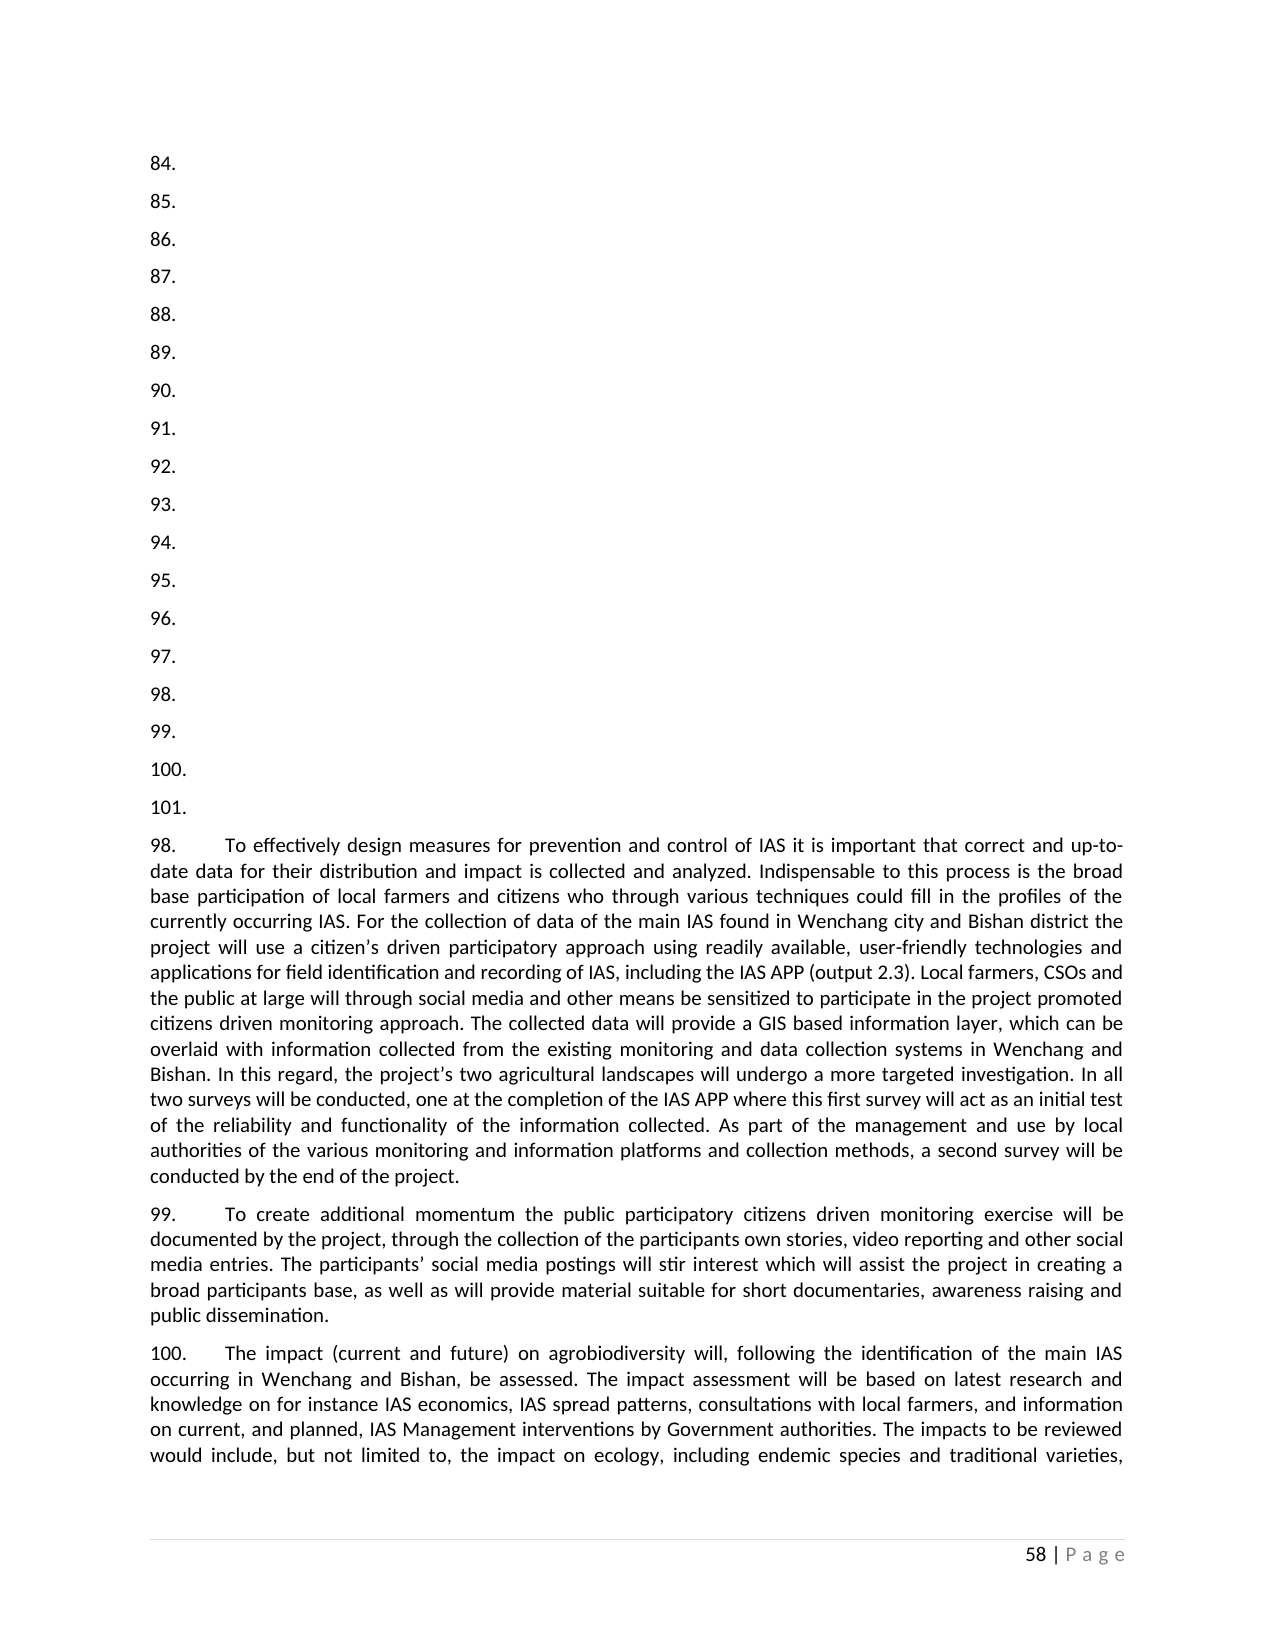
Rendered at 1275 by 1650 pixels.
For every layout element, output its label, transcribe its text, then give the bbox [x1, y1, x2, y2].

list To effectively design measures for prevention and control of IAS it is important that correct and up-to-date data for their distribution and impact is collected and analyzed. Indispensable to this process is the broad base participation of local farmers and citizens who through various techniques could fill in the profiles of the currently occurring IAS. For the collection of data of the main IAS found in Wenchang city and Bishan district the project will use a citizen’s driven participatory approach using readily available, user-friendly technologies and applications for field identification and recording of IAS, including the IAS APP (output 2.3). Local farmers, CSOs and the public at large will through social media and other means be sensitized to participate in the project promoted citizens driven monitoring approach. The collected data will provide a GIS based information layer, which can be overlaid with information collected from the existing monitoring and data collection systems in Wenchang and Bishan. In this regard, the project’s two agricultural landscapes will undergo a more targeted investigation. In all two surveys will be conducted, one at the completion of the IAS APP where this first survey will act as an initial test of the reliability and functionality of the information collected. As part of the management and use by local authorities of the various monitoring and information platforms and collection methods, a second survey will be conducted by the end of the project. [150, 832, 1125, 1188]
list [150, 1340, 1125, 1467]
list To create additional momentum the public participatory citizens driven monitoring exercise will be documented by the project, through the collection of the participants own stories, video reporting and other social media entries. The participants’ social media postings will stir interest which will assist the project in creating a broad participants base, as well as will provide material suitable for short documentaries, awareness raising and public dissemination. [150, 1201, 1125, 1328]
